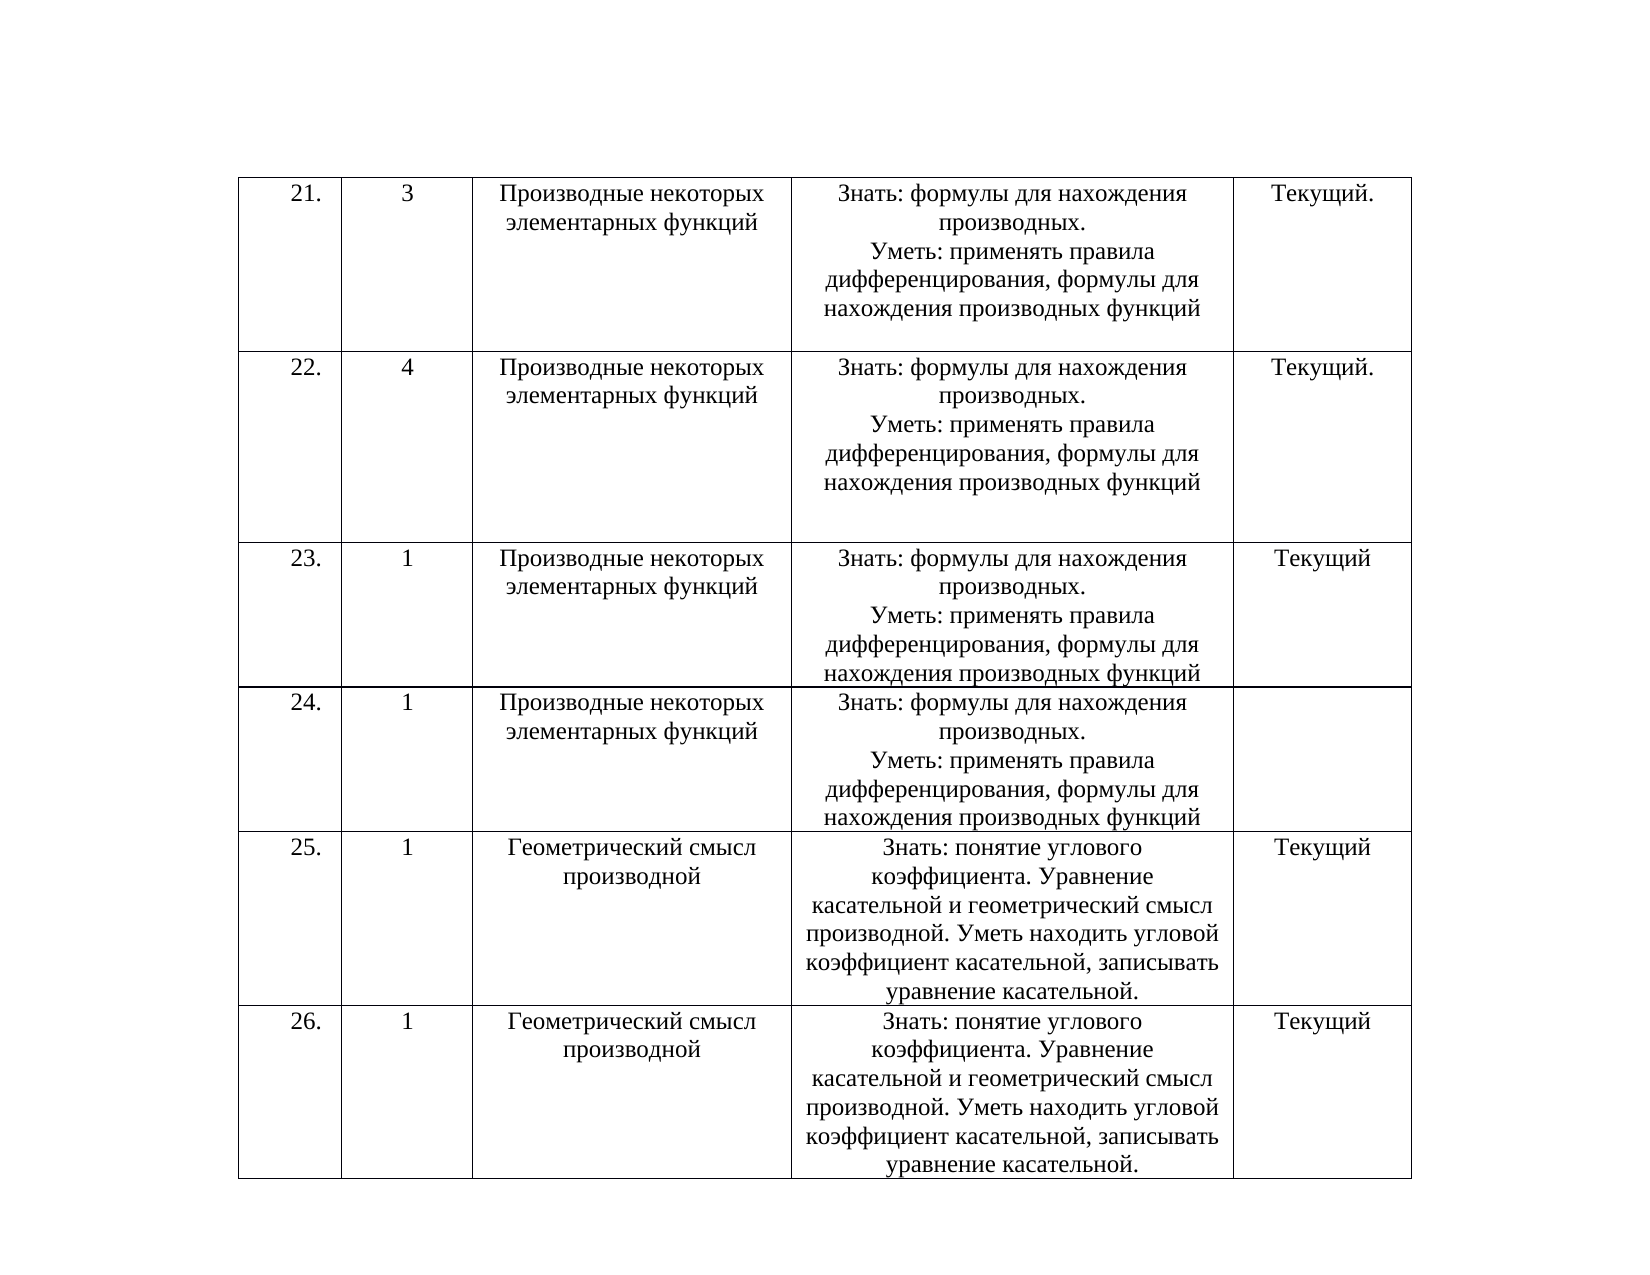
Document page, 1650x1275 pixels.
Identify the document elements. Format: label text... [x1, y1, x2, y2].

table_cell Производные некоторых элементарных функций [473, 543, 791, 686]
table_cell Знать: формулы для нахождения производных. Уметь: применять правила дифференцирования, формулы для нахождения производных функций [792, 543, 1233, 686]
table_cell Знать: формулы для нахождения производных. Уметь: применять правила дифференцирования, формулы для нахождения производных функций [792, 178, 1233, 351]
table_cell [239, 352, 341, 542]
table_cell Текущий [1234, 543, 1411, 686]
table_cell [239, 688, 341, 831]
table_cell 1 [342, 688, 472, 831]
table_cell Знать: формулы для нахождения производных. Уметь: применять правила дифференцирования, формулы для нахождения производных функций [792, 688, 1233, 831]
table_cell [1234, 688, 1411, 831]
table_cell 4 [342, 352, 472, 542]
table_cell Знать: формулы для нахождения производных. Уметь: применять правила дифференцирования, формулы для нахождения производных функций [792, 352, 1233, 542]
table_cell 3 [342, 178, 472, 351]
table_cell 1 [342, 832, 472, 1005]
table_cell [239, 1006, 341, 1178]
table_cell [239, 543, 341, 686]
table_cell Текущий. [1234, 178, 1411, 351]
table_cell Текущий [1234, 1006, 1411, 1178]
table_cell Текущий. [1234, 352, 1411, 542]
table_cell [473, 178, 791, 351]
table_cell [239, 178, 341, 351]
table_cell Производные некоторых элементарных функций [473, 352, 791, 542]
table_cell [473, 1006, 791, 1178]
table_cell Текущий [1234, 832, 1411, 1005]
table_cell 1 [342, 1006, 472, 1178]
table_cell 1 [342, 543, 472, 686]
table_cell Геометрический смысл производной [473, 832, 791, 1005]
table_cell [792, 1006, 1233, 1178]
table_cell [239, 832, 341, 1005]
table_cell Производные некоторых элементарных функций [473, 688, 791, 831]
